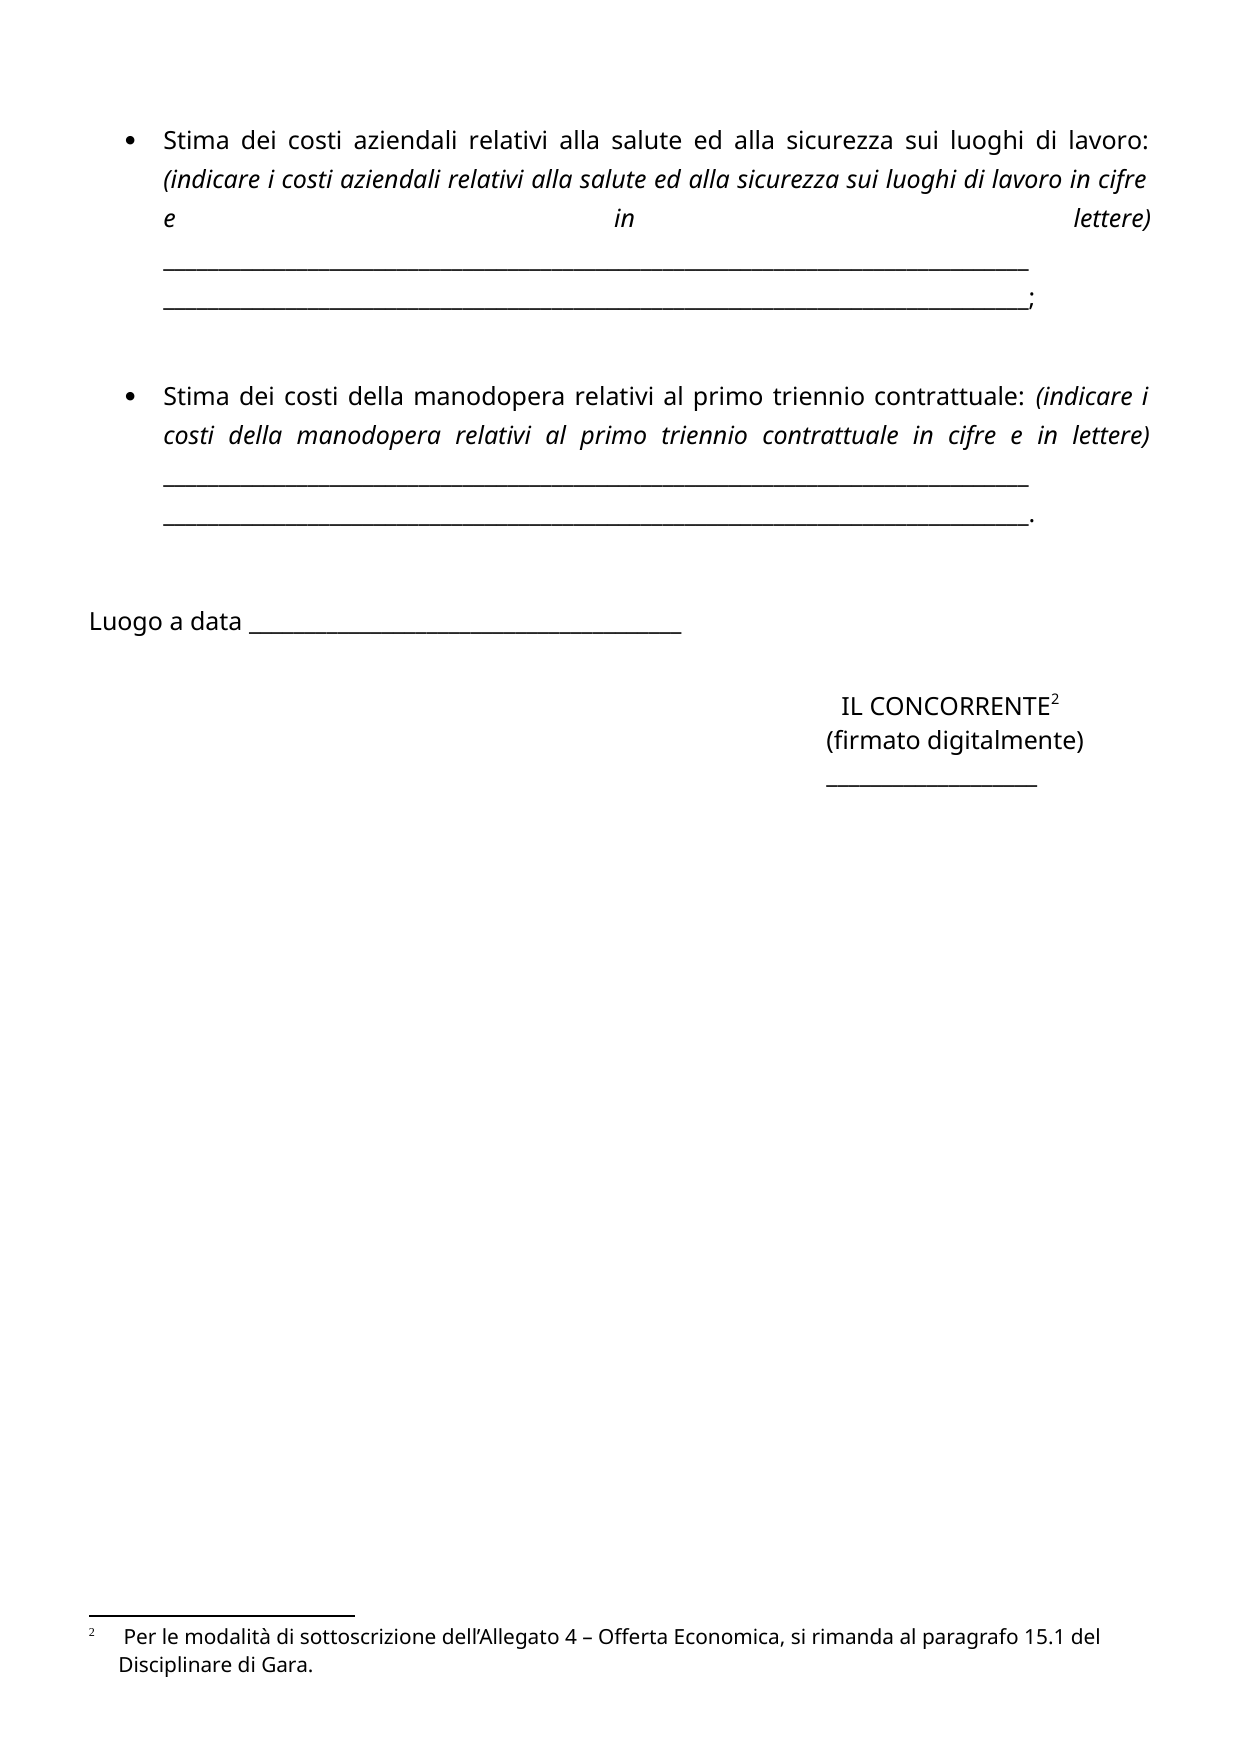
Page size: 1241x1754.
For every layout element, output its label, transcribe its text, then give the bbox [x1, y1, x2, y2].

list Stima dei costi della manodopera relativi al primo triennio contrattuale: (indicare i costi della manodopera relativi al primo triennio contrattuale in cifre e in lettere) ______________________________________________________________________________ ______________________________________________________________________________. [126, 378, 1151, 530]
text (firmato digitalmente) [797, 722, 1151, 757]
list Stima dei costi aziendali relativi alla salute ed alla sicurezza sui luoghi di lavoro: (indicare i costi aziendali relativi alla salute ed alla sicurezza sui luoghi di lavoro in cifre e in lettere) ______________________________________________________________________________ ______________________________________________________________________________; [126, 123, 1151, 313]
text Luogo a data _______________________________________ [89, 603, 1151, 637]
text IL CONCORRENTE [797, 688, 1151, 722]
text ___________________ [797, 757, 1151, 791]
